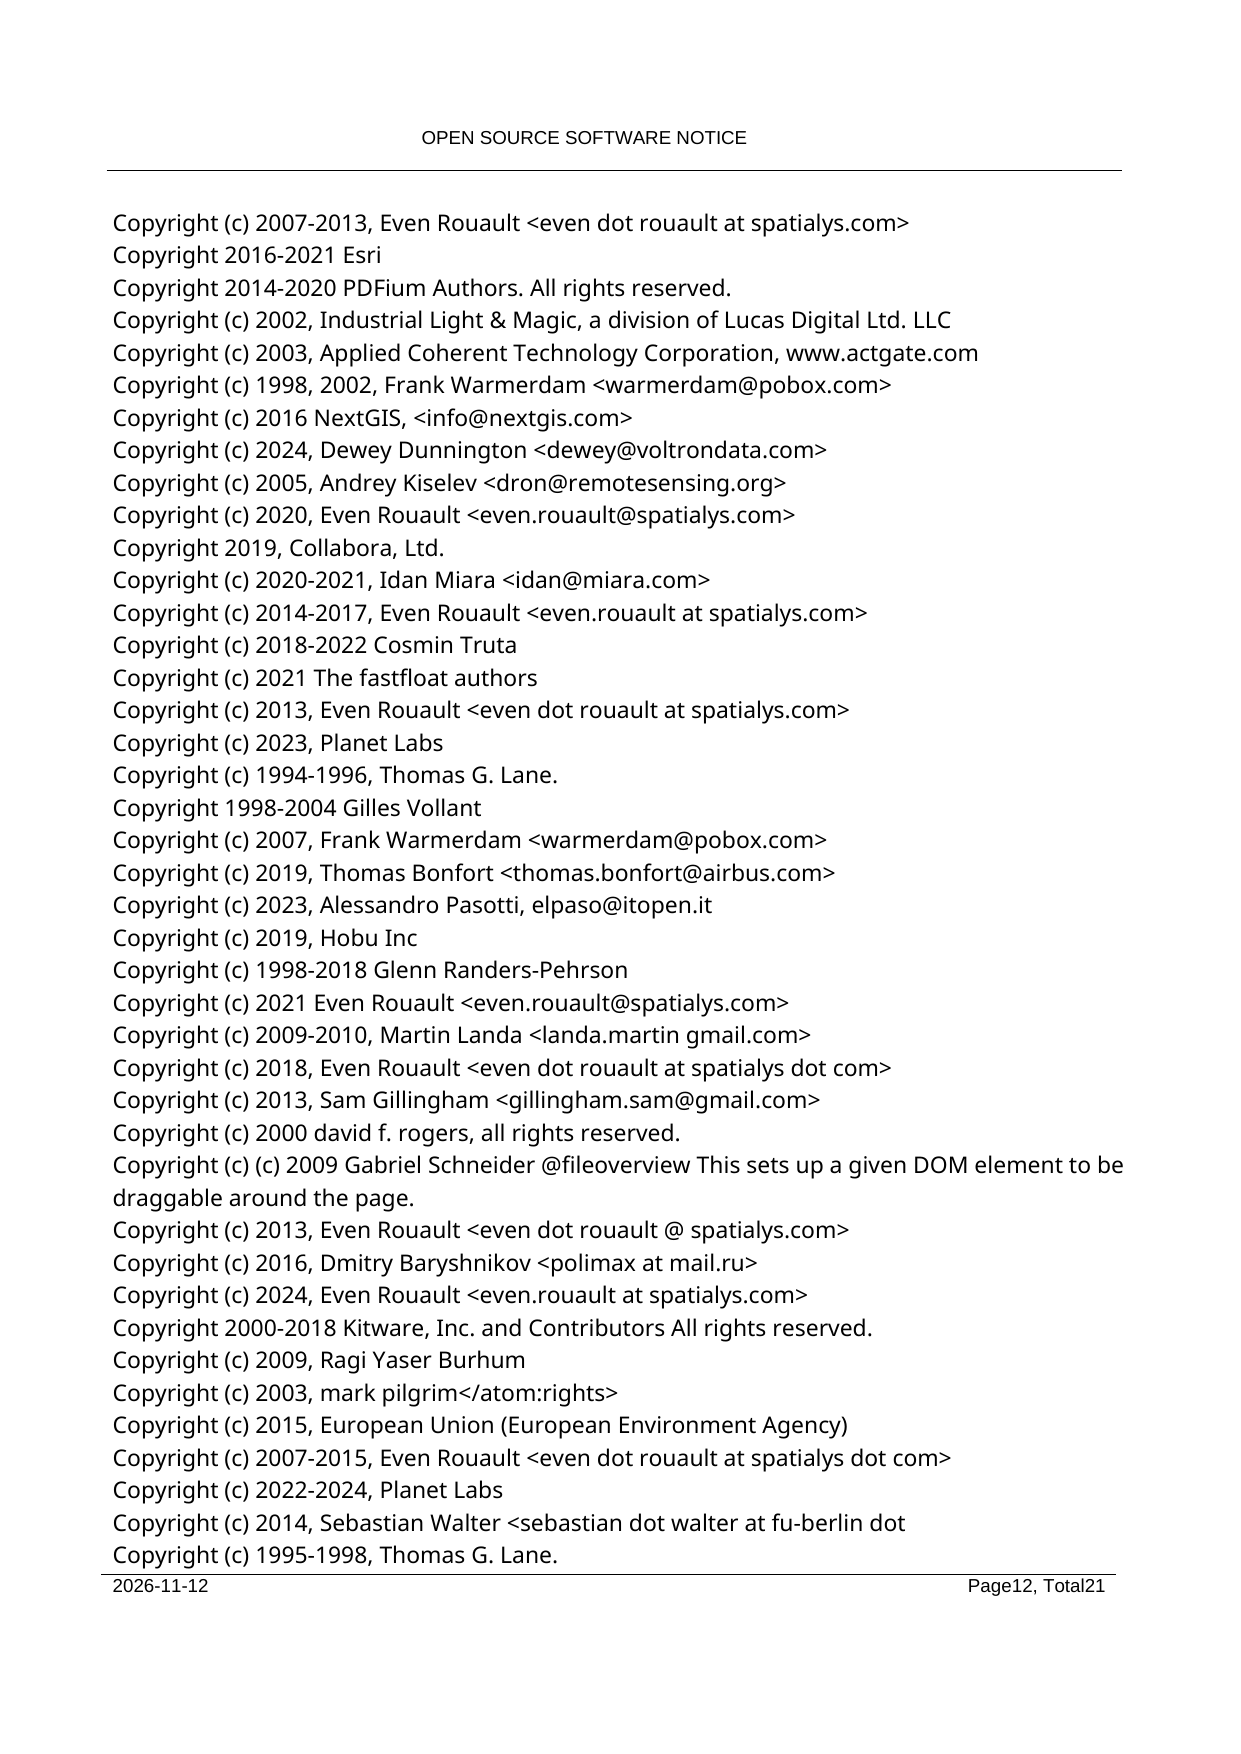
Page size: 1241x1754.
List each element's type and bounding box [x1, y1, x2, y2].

text [112, 206, 1128, 1571]
